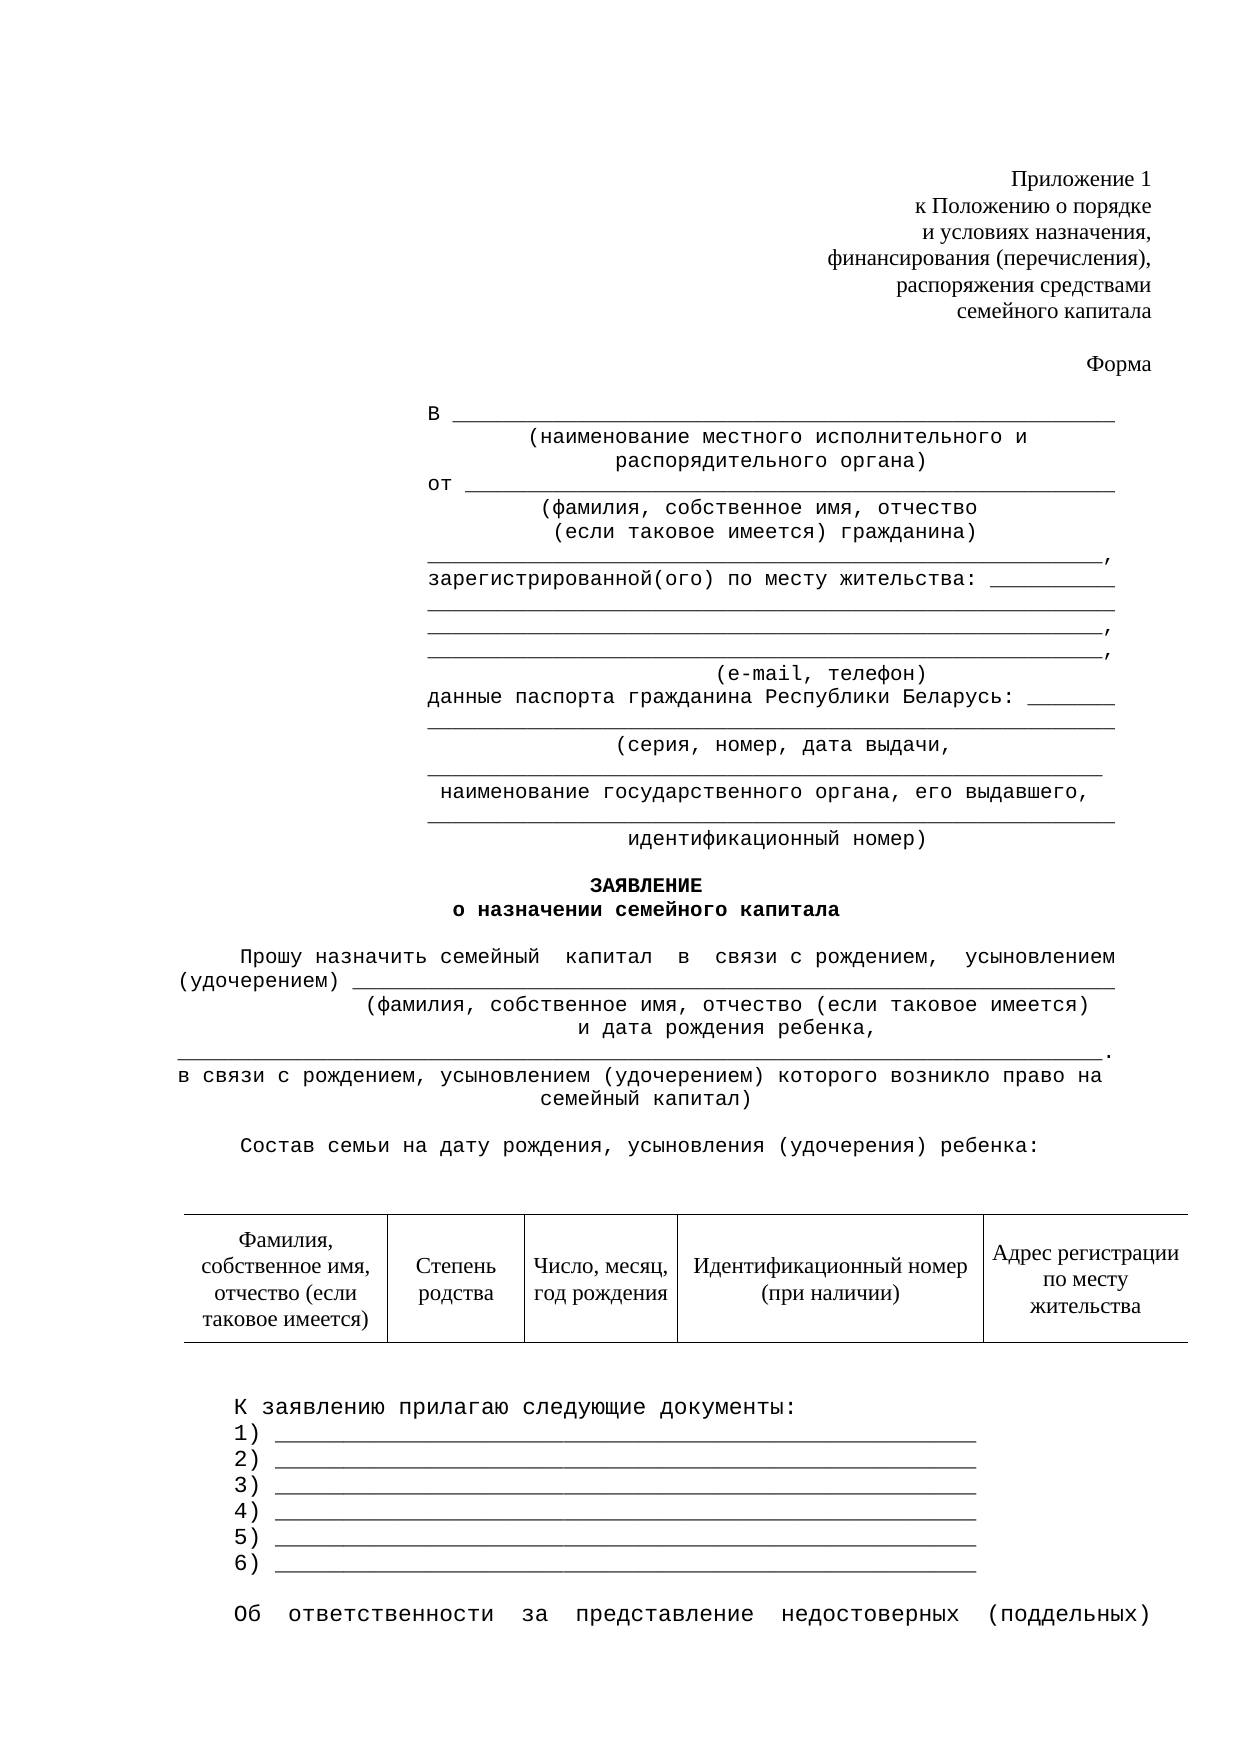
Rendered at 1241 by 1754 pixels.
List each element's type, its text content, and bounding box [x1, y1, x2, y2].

table_header Число, месяц, год рождения [525, 1215, 677, 1342]
text (наименование местного исполнительного и [177, 426, 1152, 450]
text к Положению о порядке [177, 192, 1152, 218]
text ______________________________________________________ [177, 757, 1152, 781]
text 4) ___________________________________________________ [177, 1499, 1152, 1525]
text (серия, номер, дата выдачи, [177, 733, 1152, 757]
text (удочерением) _____________________________________________________________ [177, 970, 1152, 994]
text зарегистрированной(ого) по месту жительства: __________ [177, 568, 1152, 592]
table_header Адрес регистрации по месту жительства [984, 1215, 1188, 1342]
text семейного капитала [177, 297, 1152, 323]
text _______________________________________________________ [177, 710, 1152, 733]
text __________________________________________________________________________. [177, 1041, 1152, 1064]
text 2) ___________________________________________________ [177, 1447, 1152, 1473]
text _______________________________________________________ [177, 592, 1152, 615]
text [177, 1603, 1152, 1629]
text 6) ___________________________________________________ [177, 1551, 1152, 1577]
text (фамилия, собственное имя, отчество [177, 497, 1152, 521]
text наименование государственного органа, его выдавшего, [177, 781, 1152, 804]
text В _____________________________________________________ [177, 402, 1152, 426]
text финансирования (перечисления), [177, 244, 1152, 271]
text о назначении семейного капитала [177, 899, 1152, 923]
text К заявлению прилагаю следующие документы: [177, 1395, 1152, 1421]
text (фамилия, собственное имя, отчество (если таковое имеется) [177, 994, 1152, 1017]
text Приложение 1 [177, 165, 1152, 192]
table_header Степень родства [388, 1215, 524, 1342]
text Прошу назначить семейный капитал в связи с рождением, усыновлением [177, 946, 1152, 970]
text ______________________________________________________, [177, 639, 1152, 663]
text и дата рождения ребенка, [177, 1017, 1152, 1041]
text ______________________________________________________, [177, 544, 1152, 568]
table_header Фамилия, собственное имя, отчество (если таковое имеется) [184, 1215, 387, 1342]
text 1) ___________________________________________________ [177, 1421, 1152, 1447]
text Состав семьи на дату рождения, усыновления (удочерения) ребенка: [177, 1136, 1152, 1159]
text _______________________________________________________ [177, 804, 1152, 828]
text 3) ___________________________________________________ [177, 1473, 1152, 1499]
text распорядительного органа) [177, 450, 1152, 473]
text 5) ___________________________________________________ [177, 1525, 1152, 1551]
text в связи с рождением, усыновлением (удочерением) которого возникло право на [177, 1064, 1152, 1088]
text (если таковое имеется) гражданина) [177, 521, 1152, 544]
text идентификационный номер) [177, 828, 1152, 852]
text ______________________________________________________, [177, 615, 1152, 639]
text (e-mail, телефон) [177, 663, 1152, 686]
text данные паспорта гражданина Республики Беларусь: _______ [177, 686, 1152, 710]
text распоряжения средствами [177, 271, 1152, 297]
text ЗАЯВЛЕНИЕ [177, 875, 1152, 899]
text Форма [177, 350, 1152, 376]
text семейный капитал) [177, 1088, 1152, 1112]
text от ____________________________________________________ [177, 473, 1152, 497]
text и условиях назначения, [177, 218, 1152, 244]
table_header Идентификационный номер (при наличии) [678, 1215, 983, 1342]
